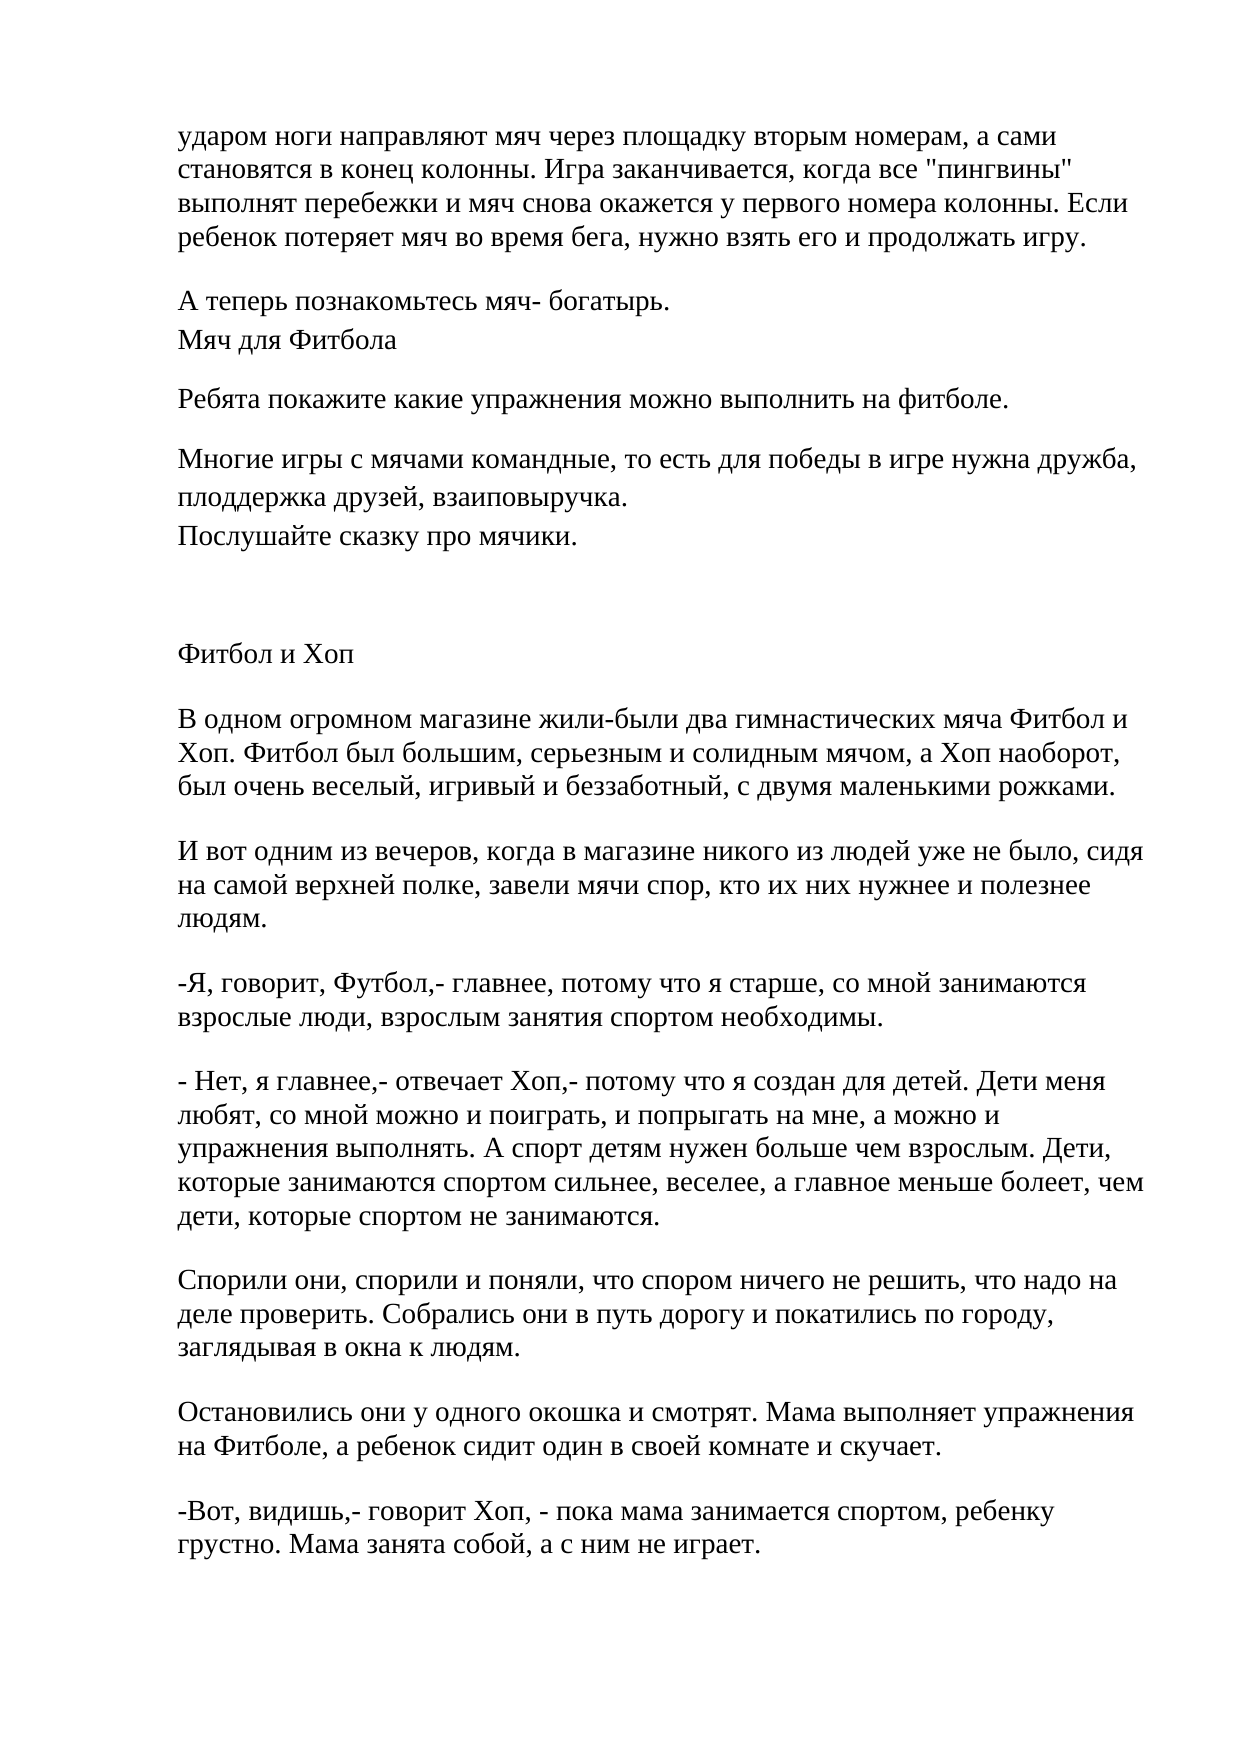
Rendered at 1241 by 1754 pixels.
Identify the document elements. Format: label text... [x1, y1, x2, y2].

text -Я, говорит, Футбол,- главнее, потому что я старше, со мной занимаются взрослые люди, взрослым занятия спортом необходимы. [177, 965, 1152, 1032]
text - Нет, я главнее,- отвечает Хоп,- потому что я создан для детей. Дети меня любят, со мной можно и поиграть, и попрыгать на мне, а можно и упражнения выполнять. А спорт детям нужен больше чем взрослым. Дети, которые занимаются спортом сильнее, веселее, а главное меньше болеет, чем дети, которые спортом не занимаются. [177, 1063, 1152, 1231]
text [177, 118, 1152, 252]
text Ребята покажите какие упражнения можно выполнить на фитболе. [177, 381, 1152, 415]
text Спорили они, спорили и поняли, что спором ничего не решить, что надо на деле проверить. Собрались они в путь дорогу и покатились по городу, заглядывая в окна к людям. [177, 1262, 1152, 1363]
text И вот одним из вечеров, когда в магазине никого из людей уже не было, сидя на самой верхней полке, завели мячи спор, кто их них нужнее и полезнее людям. [177, 833, 1152, 934]
text Остановились они у одного окошка и смотрят. Мама выполняет упражнения на Фитболе, а ребенок сидит один в своей комнате и скучает. [177, 1394, 1152, 1461]
text В одном огромном магазине жили-были два гимнастических мяча Фитбол и Хоп. Фитбол был большим, серьезным и солидным мячом, а Хоп наоборот, был очень веселый, игривый и беззаботный, с двумя маленькими рожками. [177, 701, 1152, 802]
text А теперь познакомьтесь мяч- богатырь. Мяч для Фитбола [177, 283, 1152, 356]
text Фитбол и Хоп [177, 637, 1152, 670]
text Многие игры с мячами командные, то есть для победы в игре нужна дружба, плоддержка друзей, взаиповыручка. Послушайте сказку про мячики. [177, 441, 1152, 551]
text -Вот, видишь,- говорит Хоп, - пока мама занимается спортом, ребенку грустно. Мама занята собой, а с ним не играет. [177, 1493, 1152, 1560]
